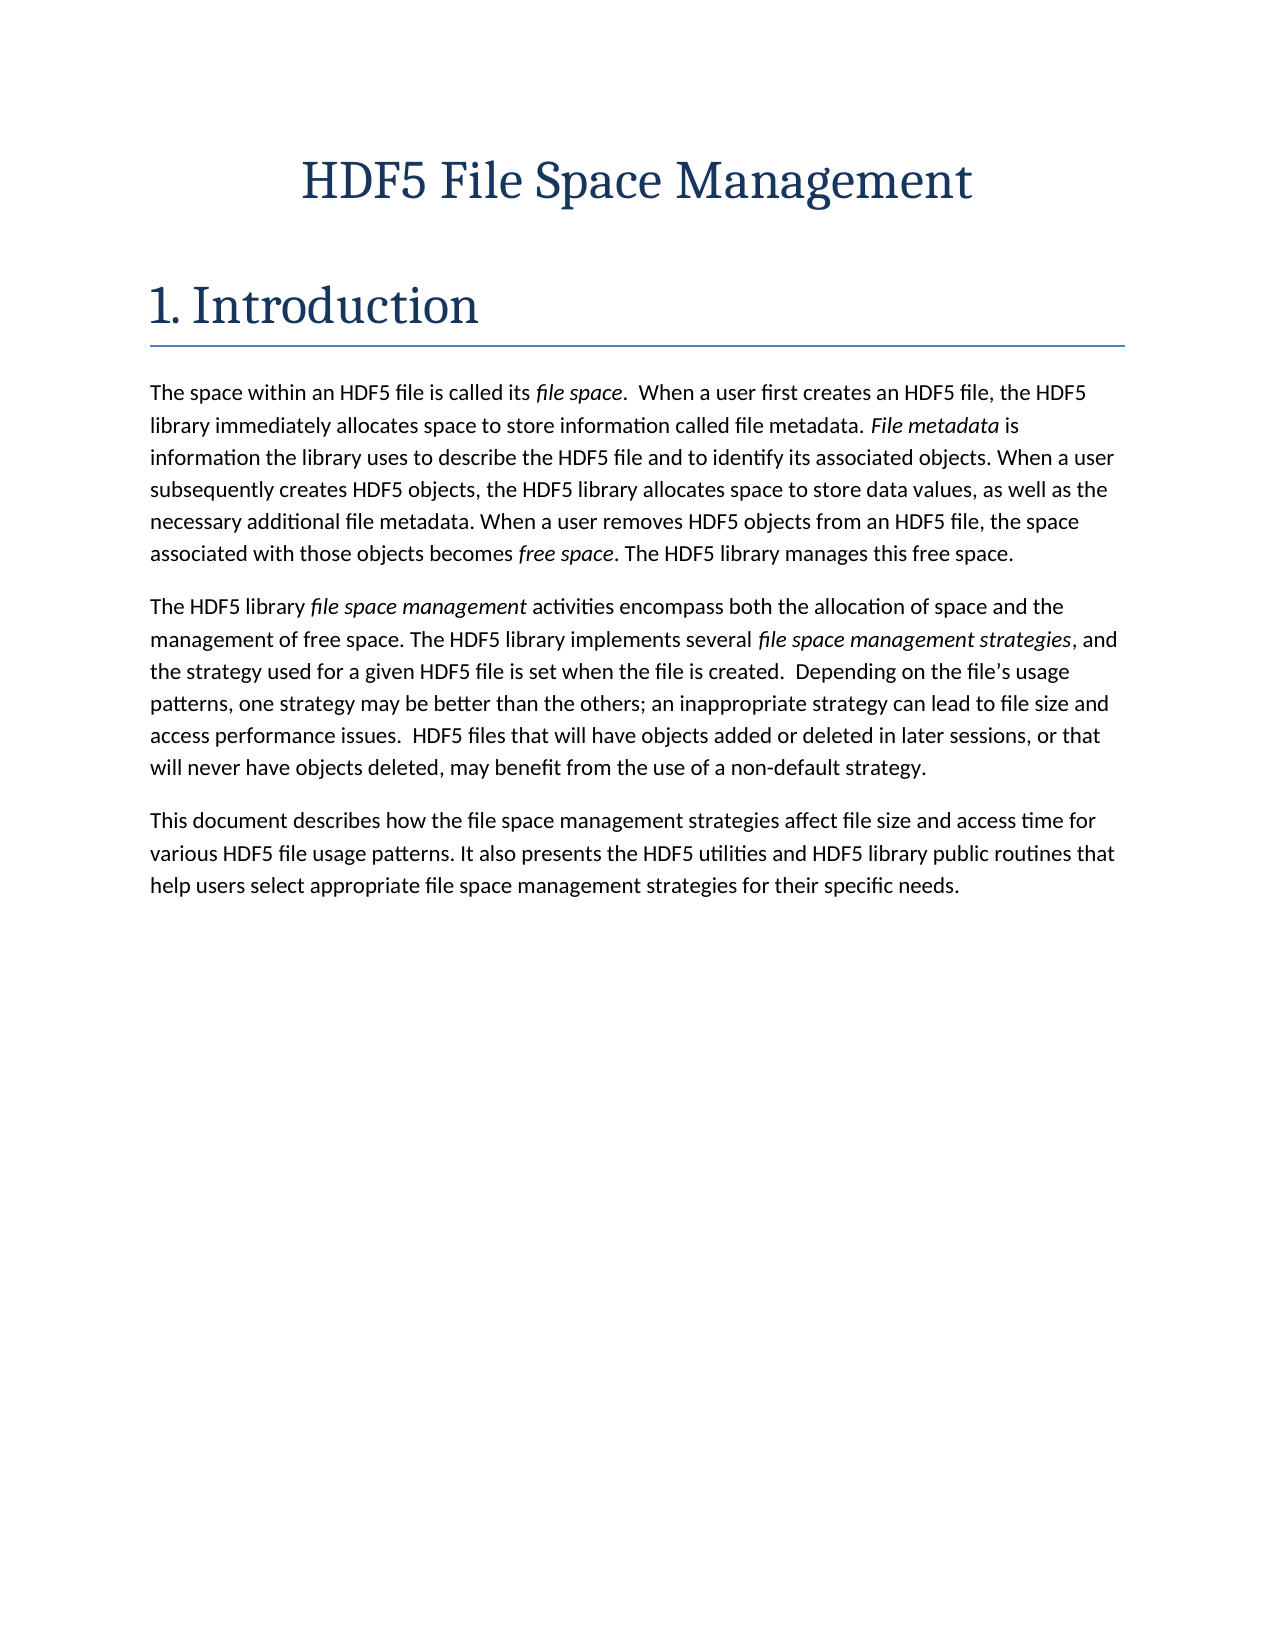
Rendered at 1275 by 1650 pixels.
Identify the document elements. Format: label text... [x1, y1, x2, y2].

text The HDF5 library file space management activities encompass both the allocation of space and the management of free space. The HDF5 library implements several file space management strategies, and the strategy used for a given HDF5 file is set when the file is created. Depending on the file’s usage patterns, one strategy may be better than the others; an inappropriate strategy can lead to file size and access performance issues. HDF5 files that will have objects added or deleted in later sessions, or that will never have objects deleted, may benefit from the use of a non-default strategy. [150, 592, 1125, 781]
text This document describes how the file space management strategies affect file size and access time for various HDF5 file usage patterns. It also presents the HDF5 utilities and HDF5 library public routines that help users select appropriate file space management strategies for their specific needs. [150, 806, 1125, 899]
text The space within an HDF5 file is called its file space. When a user first creates an HDF5 file, the HDF5 library immediately allocates space to store information called file metadata. File metadata is information the library uses to describe the HDF5 file and to identify its associated objects. When a user subsequently creates HDF5 objects, the HDF5 library allocates space to store data values, as well as the necessary additional file metadata. When a user removes HDF5 objects from an HDF5 file, the space associated with those objects becomes free space. The HDF5 library manages this free space. [150, 378, 1125, 567]
title 1. Introduction [150, 274, 1125, 345]
title HDF5 File Space Management [150, 150, 1125, 212]
